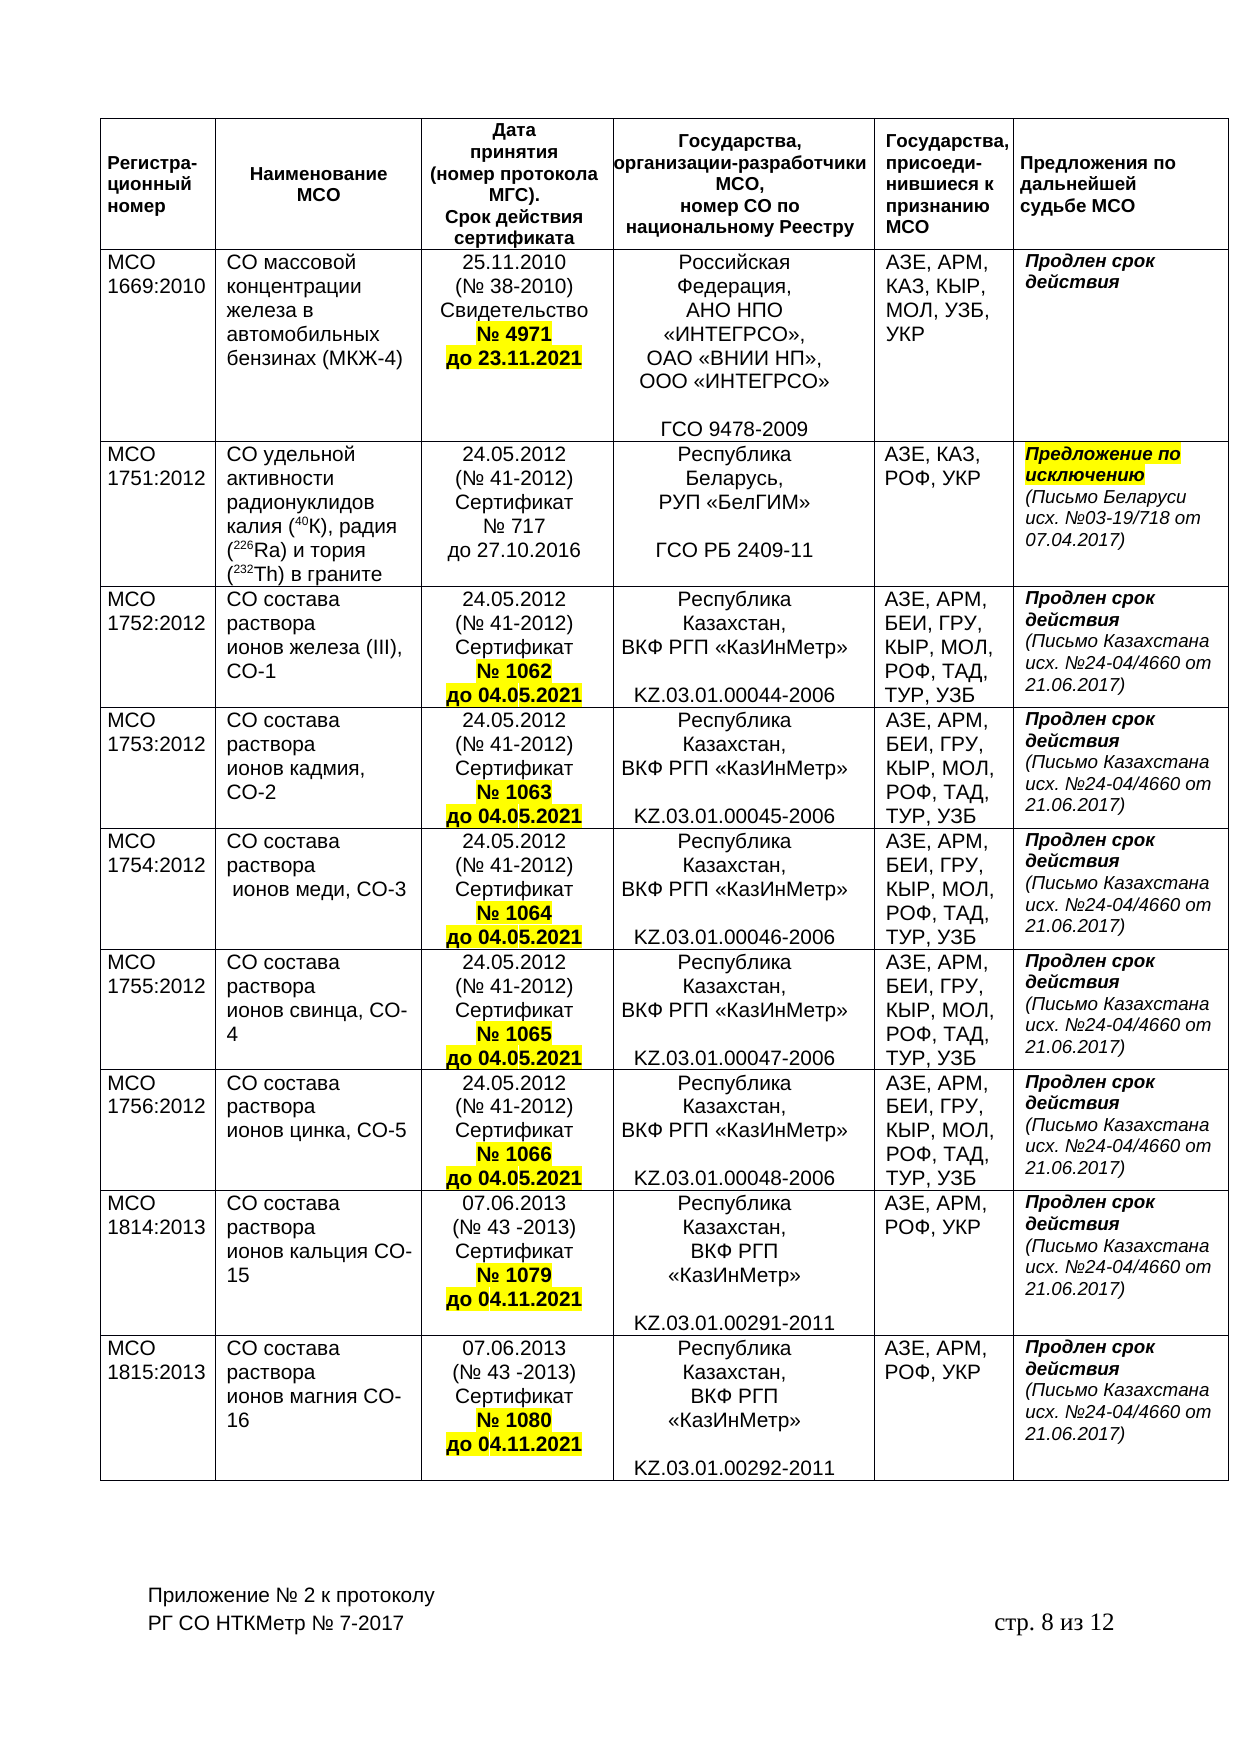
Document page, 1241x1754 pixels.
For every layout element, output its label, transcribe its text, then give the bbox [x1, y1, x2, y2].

table_cell АЗЕ, АРМ, БЕИ, ГРУ, КЫР, МОЛ, РОФ, ТАД, ТУР, УЗБ [875, 708, 1013, 828]
table_cell Продлен срок действия [1014, 250, 1228, 441]
table_cell 24.05.2012 (№ 41-2012) Сертификат № 1066 до 04.05.2021 [422, 1070, 613, 1190]
table_cell Республика Казахстан, ВКФ РГП «КазИнМетр» KZ.03.01.00291-2011 [614, 1191, 874, 1335]
table_cell СО состава раствора ионов свинца, СО-4 [216, 950, 421, 1069]
table_header Регистра-ционный номер [101, 119, 215, 248]
table_cell Предложение по исключению (Письмо Беларуси исх. №03-19/718 от 07.04.2017) [1014, 442, 1228, 586]
table_header Государства, присоеди-нившиеся к признанию МСО [875, 119, 1013, 248]
table_cell МСО 1755:2012 [101, 950, 215, 1069]
table_cell 24.05.2012 (№ 41-2012) Сертификат № 1063 до 04.05.2021 [422, 708, 613, 828]
table_cell МСО 1754:2012 [101, 829, 215, 948]
table_header Дата принятия (номер протокола МГС). Срок действия сертификата [422, 119, 613, 248]
table_cell АЗЕ, КАЗ, РОФ, УКР [875, 442, 1013, 586]
table_cell АЗЕ, АРМ, БЕИ, ГРУ, КЫР, МОЛ, РОФ, ТАД, ТУР, УЗБ [875, 1070, 1013, 1190]
table_cell 07.06.2013 (№ 43 -2013) Сертификат № 1080 до 04.11.2021 [422, 1336, 613, 1480]
table_cell Продлен срок действия (Письмо Казахстана исх. №24-04/4660 от 21.06.2017) [1014, 708, 1228, 828]
table_cell Республика Казахстан, ВКФ РГП «КазИнМетр» KZ.03.01.00292-2011 [614, 1336, 874, 1480]
table_cell 24.05.2012 (№ 41-2012) Сертификат № 1064 до 04.05.2021 [422, 829, 613, 948]
table_cell МСО 1669:2010 [101, 250, 215, 441]
table_cell МСО 1751:2012 [101, 442, 215, 586]
table_header Государства, организации-разработчики МСО, номер СО по национальному Реестру [614, 119, 874, 248]
table_cell МСО 1756:2012 [101, 1070, 215, 1190]
table_cell СО массовой концентрации железа в автомобильных бензинах (МКЖ-4) [216, 250, 421, 441]
table_cell АЗЕ, АРМ, КАЗ, КЫР, МОЛ, УЗБ, УКР [875, 250, 1013, 441]
table_cell СО состава раствора ионов меди, СО-3 [216, 829, 421, 948]
table_cell 07.06.2013 (№ 43 -2013) Сертификат № 1079 до 04.11.2021 [422, 1191, 613, 1335]
table_cell АЗЕ, АРМ, БЕИ, ГРУ, КЫР, МОЛ, РОФ, ТАД, ТУР, УЗБ [875, 587, 1013, 707]
table_cell 24.05.2012 (№ 41-2012) Сертификат № 1065 до 04.05.2021 [422, 950, 613, 1069]
table_cell МСО 1814:2013 [101, 1191, 215, 1335]
table_cell Республика Казахстан, ВКФ РГП «КазИнМетр» KZ.03.01.00046-2006 [614, 829, 874, 948]
table_cell СО удельной активности радионуклидов калия (40К), радия (226Ra) и тория (232Th) в граните [216, 442, 421, 586]
table_cell СО состава раствора ионов цинка, СО-5 [216, 1070, 421, 1190]
table_cell Продлен срок действия (Письмо Казахстана исх. №24-04/4660 от 21.06.2017) [1014, 1336, 1228, 1480]
table_cell Республика Казахстан, ВКФ РГП «КазИнМетр» KZ.03.01.00047-2006 [614, 950, 874, 1069]
table_cell Продлен срок действия (Письмо Казахстана исх. №24-04/4660 от 21.06.2017) [1014, 1191, 1228, 1335]
table_cell Продлен срок действия (Письмо Казахстана исх. №24-04/4660 от 21.06.2017) [1014, 829, 1228, 948]
table_cell СО состава раствора ионов магния СО-16 [216, 1336, 421, 1480]
table_cell АЗЕ, АРМ, БЕИ, ГРУ, КЫР, МОЛ, РОФ, ТАД, ТУР, УЗБ [875, 950, 1013, 1069]
table_cell МСО 1752:2012 [101, 587, 215, 707]
table_cell МСО 1753:2012 [101, 708, 215, 828]
table_cell Российская Федерация, АНО НПО «ИНТЕГРСО», ОАО «ВНИИ НП», ООО «ИНТЕГРСО» ГСО 9478-2009 [614, 250, 874, 441]
table_cell СО состава раствора ионов кальция СО-15 [216, 1191, 421, 1335]
table_cell Продлен срок действия (Письмо Казахстана исх. №24-04/4660 от 21.06.2017) [1014, 950, 1228, 1069]
table_cell СО состава раствора ионов кадмия, СО-2 [216, 708, 421, 828]
table_cell Продлен срок действия (Письмо Казахстана исх. №24-04/4660 от 21.06.2017) [1014, 1070, 1228, 1190]
table_cell АЗЕ, АРМ, РОФ, УКР [875, 1191, 1013, 1335]
table_cell 25.11.2010 (№ 38-2010) Свидетельство № 4971 до 23.11.2021 [422, 250, 613, 441]
table_cell Республика Беларусь, РУП «БелГИМ» ГСО РБ 2409-11 [614, 442, 874, 586]
table_cell 24.05.2012 (№ 41-2012) Сертификат № 717 до 27.10.2016 [422, 442, 613, 586]
table_cell Продлен срок действия (Письмо Казахстана исх. №24-04/4660 от 21.06.2017) [1014, 587, 1228, 707]
table_cell МСО 1815:2013 [101, 1336, 215, 1480]
table_cell Республика Казахстан, ВКФ РГП «КазИнМетр» KZ.03.01.00048-2006 [614, 1070, 874, 1190]
table_cell СО состава раствора ионов железа (III), СО-1 [216, 587, 421, 707]
table_cell Республика Казахстан, ВКФ РГП «КазИнМетр» KZ.03.01.00044-2006 [614, 587, 874, 707]
table_cell 24.05.2012 (№ 41-2012) Сертификат № 1062 до 04.05.2021 [422, 587, 613, 707]
table_cell Республика Казахстан, ВКФ РГП «КазИнМетр» KZ.03.01.00045-2006 [614, 708, 874, 828]
table_cell АЗЕ, АРМ, РОФ, УКР [875, 1336, 1013, 1480]
table_header Наименование МСО [216, 119, 421, 248]
table_cell АЗЕ, АРМ, БЕИ, ГРУ, КЫР, МОЛ, РОФ, ТАД, ТУР, УЗБ [875, 829, 1013, 948]
table_header Предложения по дальнейшей судьбе МСО [1014, 119, 1228, 248]
